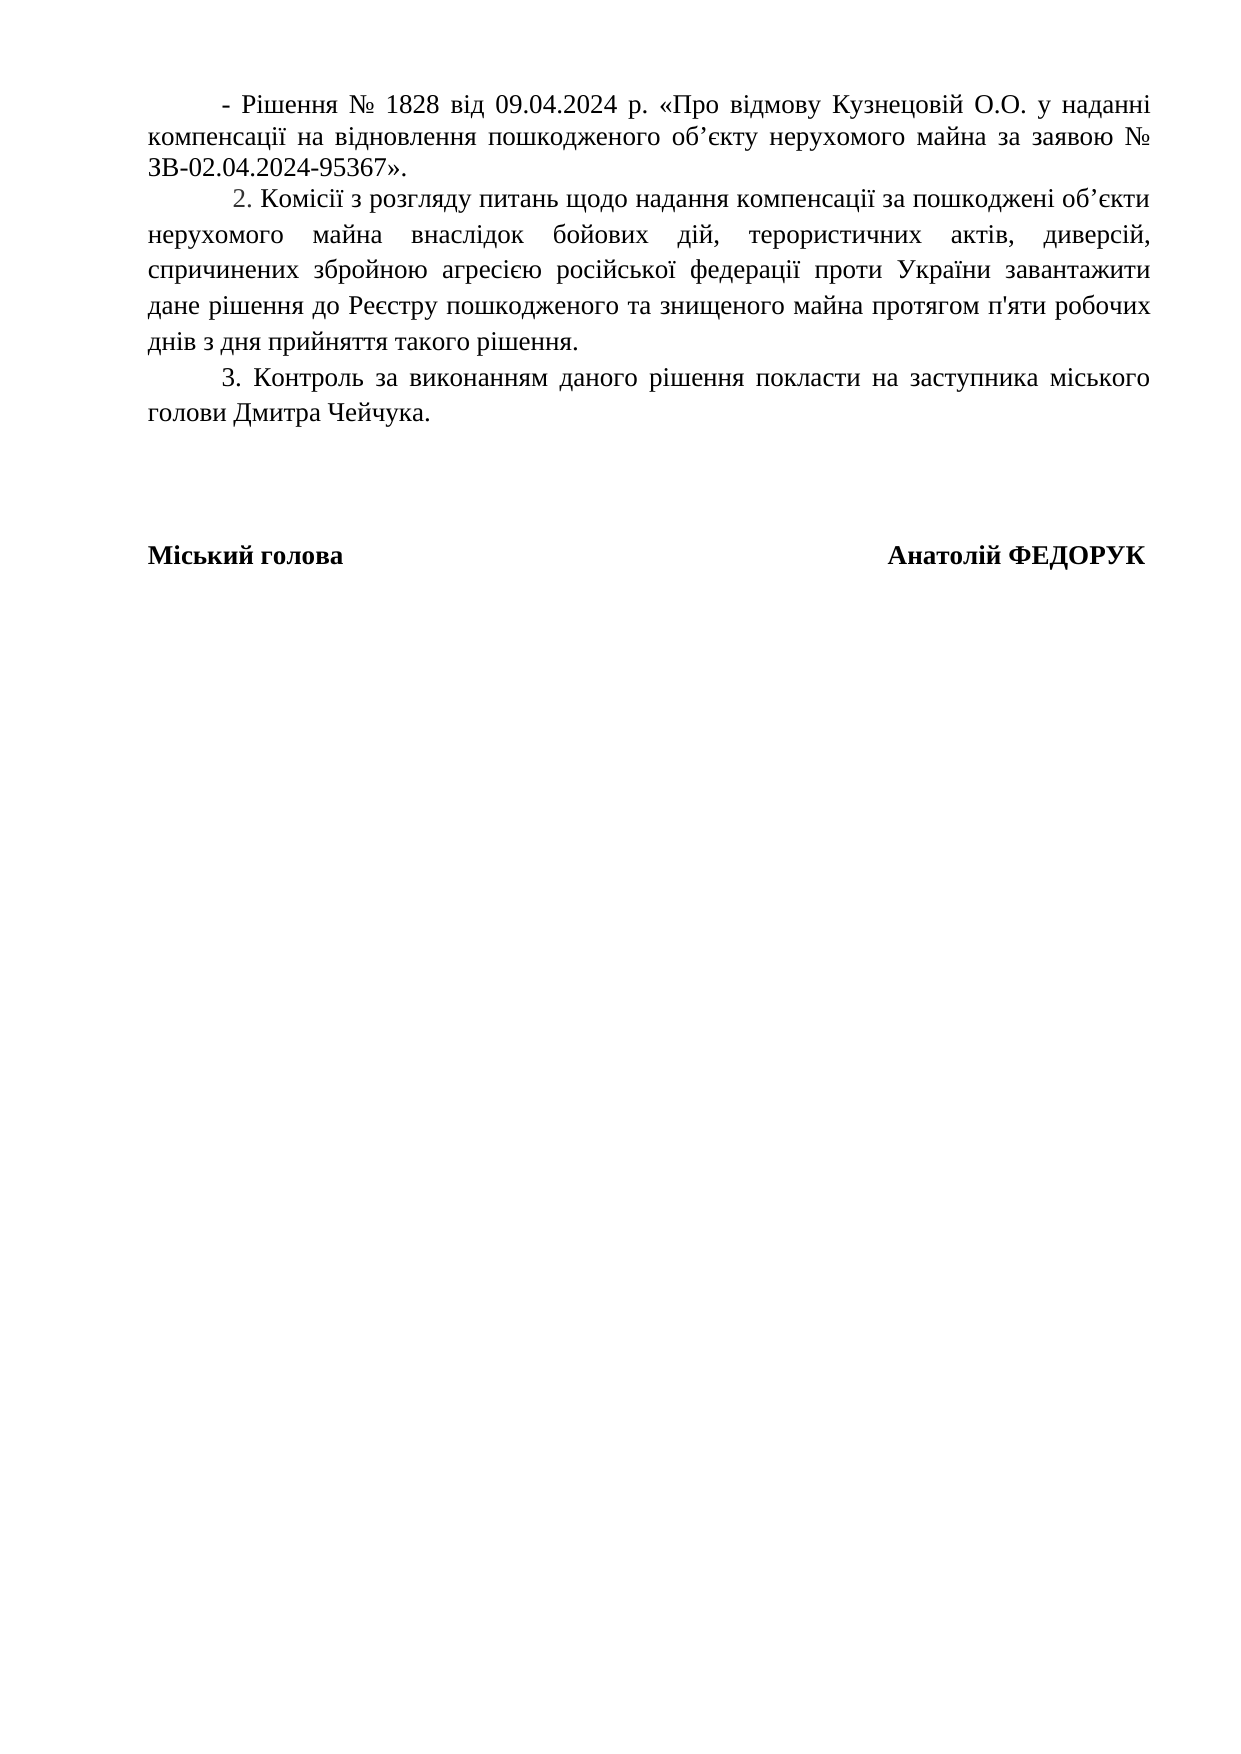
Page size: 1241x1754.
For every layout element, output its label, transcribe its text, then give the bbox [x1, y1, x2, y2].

text 3. Контроль за виконанням даного рішення покласти на заступника міського голови Дмитра Чейчука. [148, 361, 1152, 428]
text - Рішення № 1828 від 09.04.2024 р. «Про відмову Кузнецовій О.О. у наданні компенсації на відновлення пошкодженого об’єкту нерухомого майна за заявою № ЗВ-02.04.2024-95367». [148, 89, 1152, 182]
text 2. Комісії з розгляду питань щодо надання компенсації за пошкоджені об’єкти нерухомого майна внаслідок бойових дій, терористичних актів, диверсій, спричинених збройною агресією російської федерації проти України завантажити дане рішення до Реєстру пошкодженого та знищеного майна протягом п'яти робочих днів з дня прийняття такого рішення. [148, 182, 1152, 356]
text Міський голова Анатолій ФЕДОРУК [148, 539, 1152, 571]
